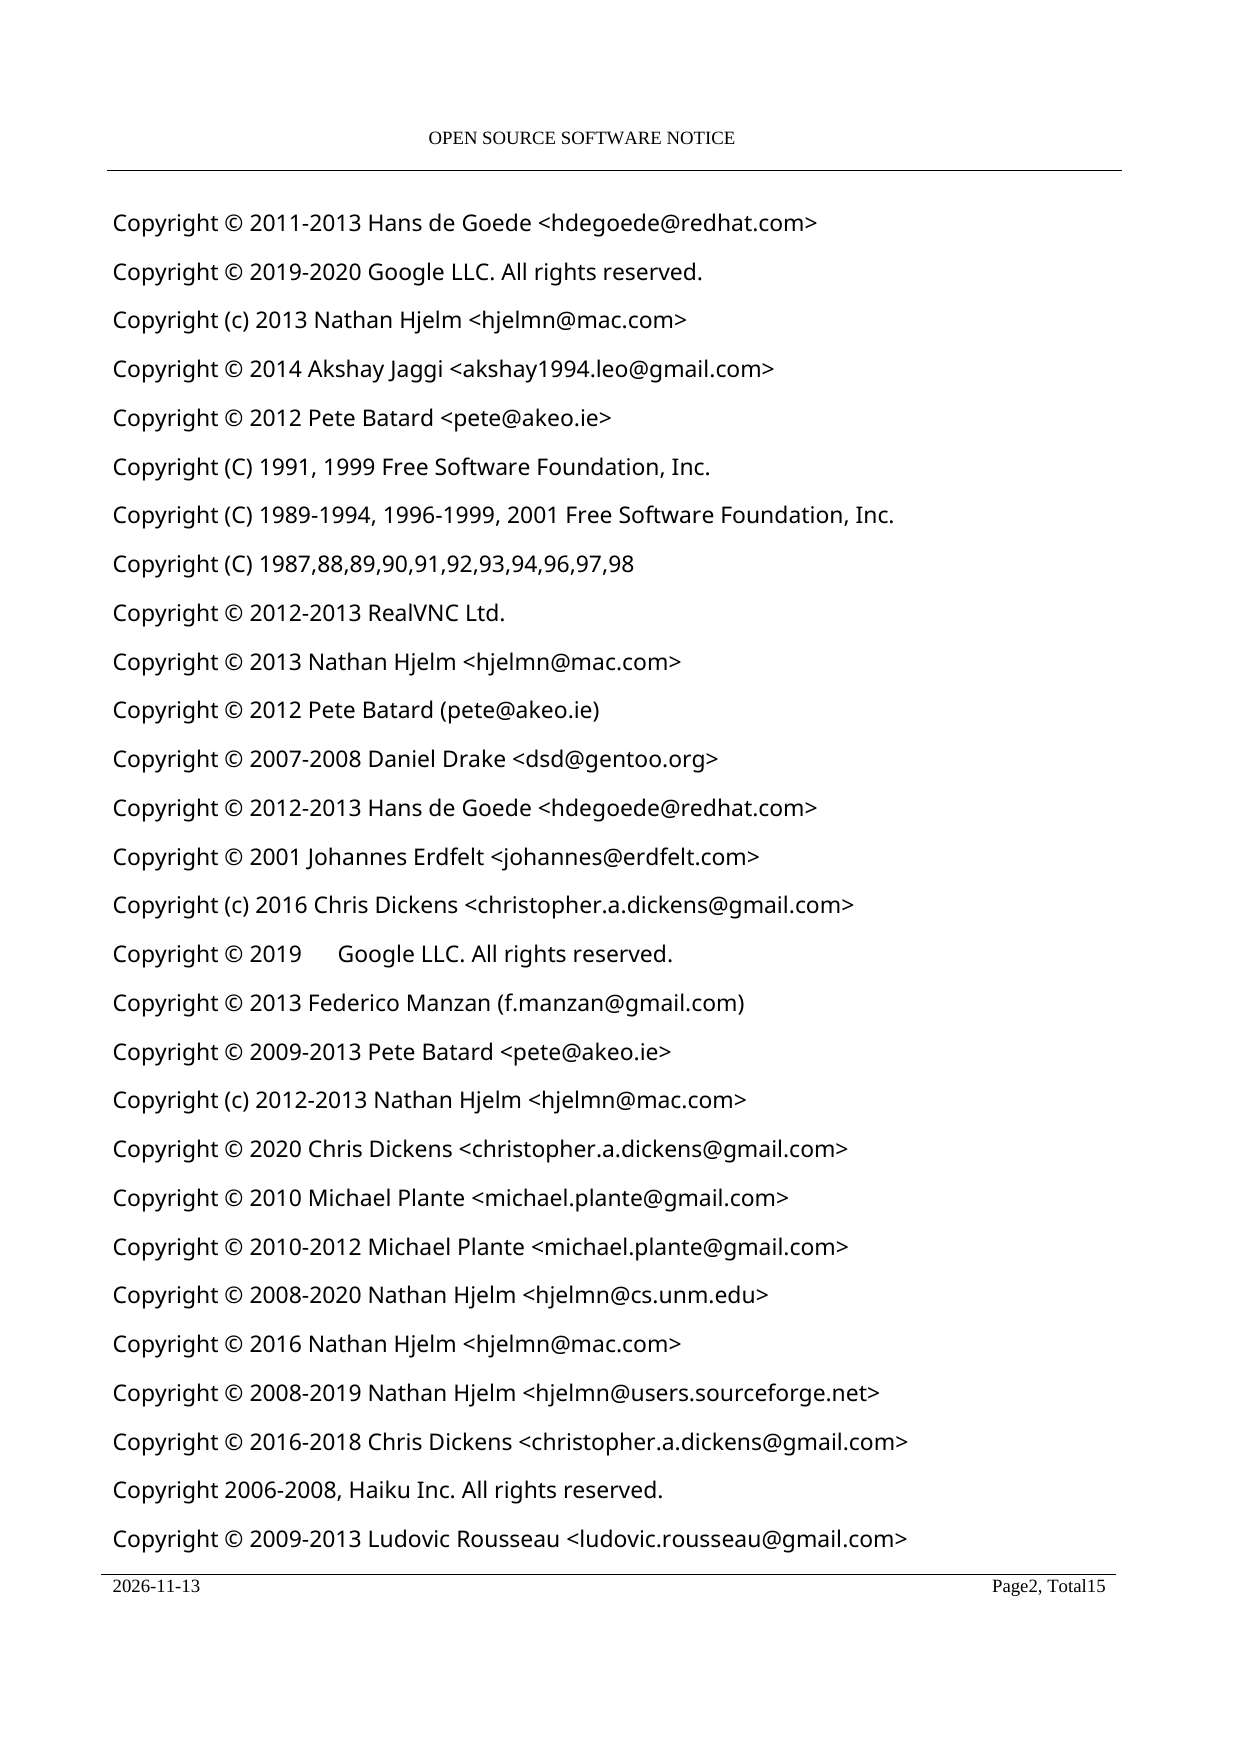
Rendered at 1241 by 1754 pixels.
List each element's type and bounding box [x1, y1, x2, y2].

text [112, 206, 1128, 1555]
